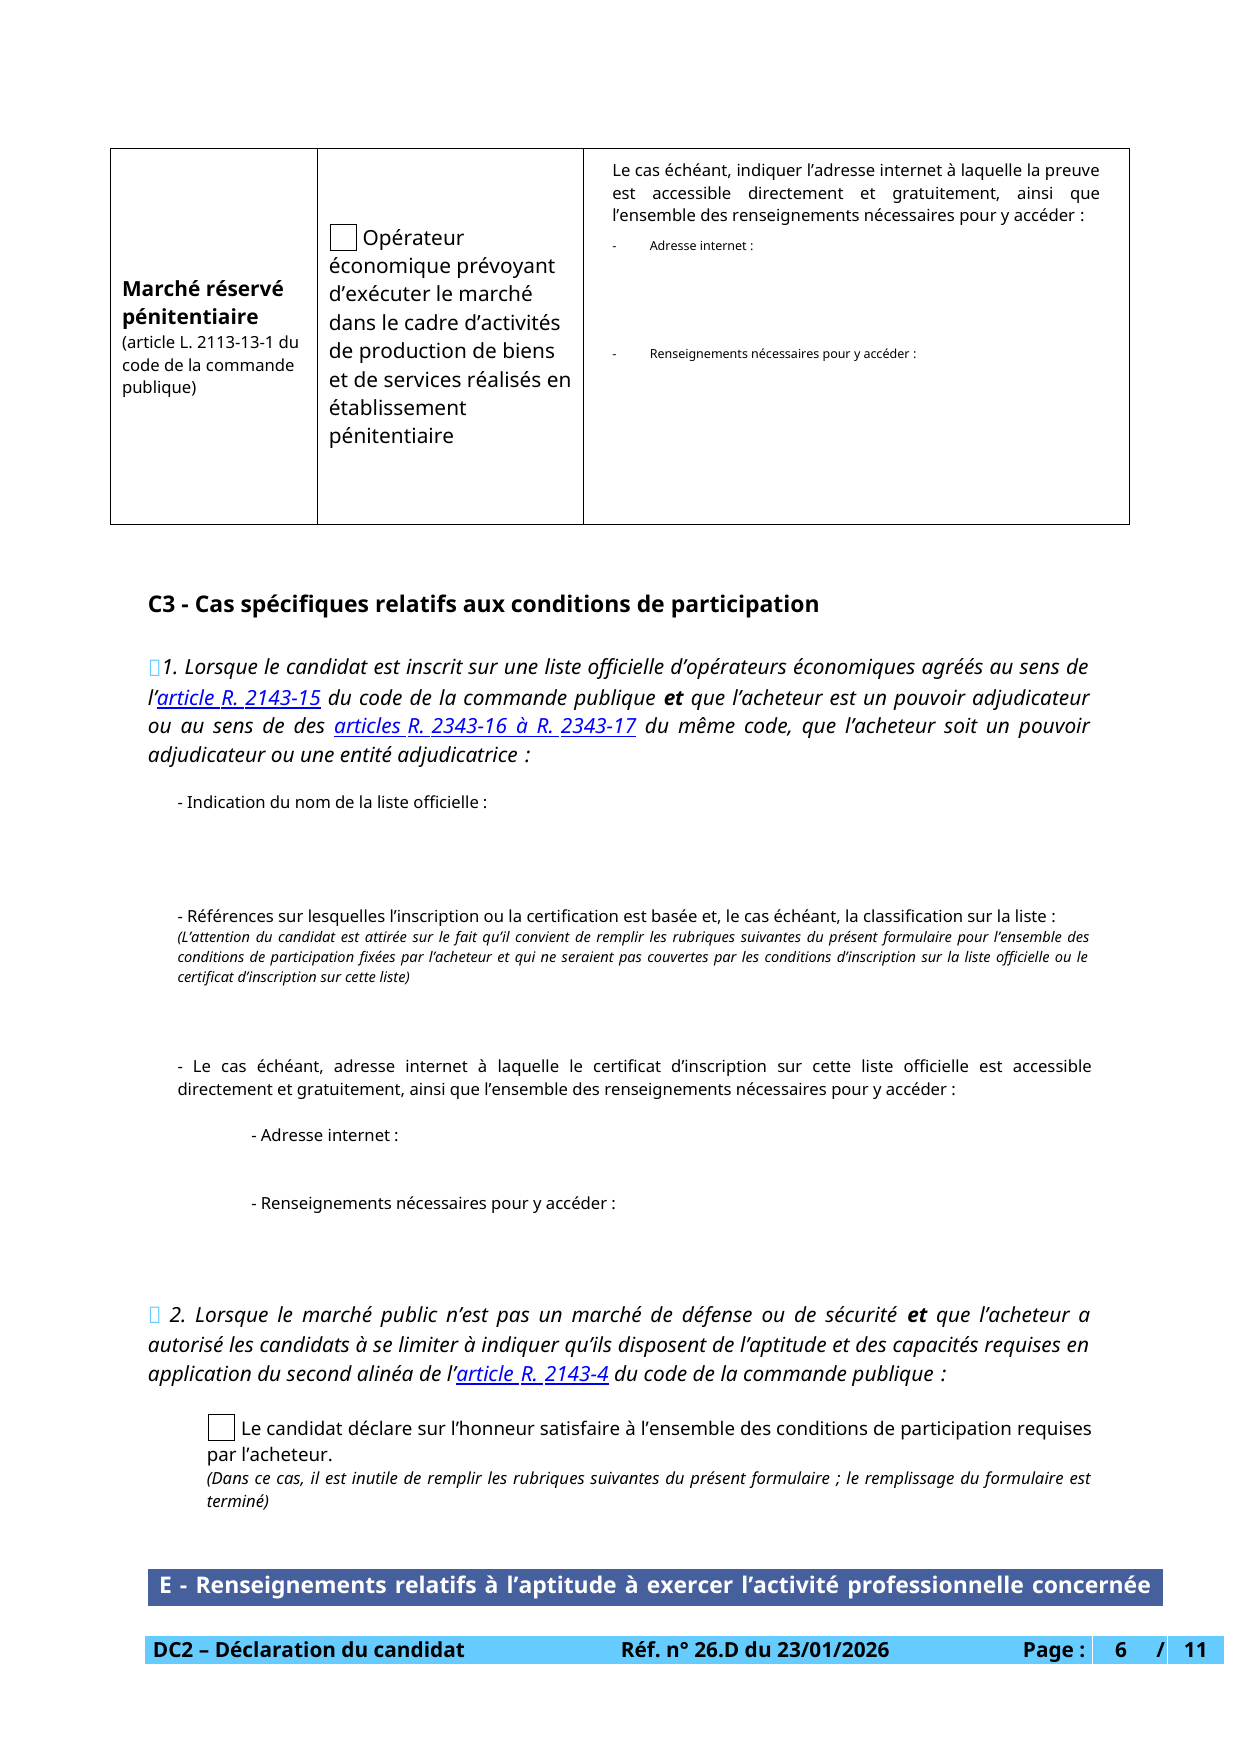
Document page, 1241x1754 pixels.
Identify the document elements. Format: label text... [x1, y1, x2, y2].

text - Le cas échéant, adresse internet à laquelle le certificat d’inscription sur cette liste officielle est accessible directement et gratuitement, ainsi que l’ensemble des renseignements nécessaires pour y accéder : [177, 1055, 1093, 1101]
text Le candidat déclare sur l’honneur satisfaire à l’ensemble des conditions de participation requises par l’acheteur. [207, 1413, 1093, 1467]
text - Renseignements nécessaires pour y accéder : [251, 1191, 1093, 1214]
text C3 - Cas spécifiques relatifs aux conditions de participation [148, 588, 1093, 619]
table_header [148, 1569, 1163, 1606]
table_cell Marché réservé pénitentiaire (article L. 2113-13-1 du code de la commande publique) [111, 149, 317, 524]
text 1. Lorsque le candidat est inscrit sur une liste officielle d’opérateurs économiques agréés au sens de l’article R. 2143-15 du code de la commande publique et que l’acheteur est un pouvoir adjudicateur ou au sens de des articles R. 2343-16 à R. 2343-17 du même code, que l’acheteur soit un pouvoir adjudicateur ou une entité adjudicatrice : [148, 650, 1093, 768]
text - Références sur lesquelles l’inscription ou la certification est basée et, le cas échéant, la classification sur la liste : [177, 904, 1093, 927]
text (L’attention du candidat est attirée sur le fait qu’il convient de remplir les rubriques suivantes du présent formulaire pour l’ensemble des conditions de participation fixées par l’acheteur et qui ne seraient pas couvertes par les conditions d’inscription sur la liste officielle ou le certificat d’inscription sur cette liste) [177, 927, 1093, 987]
text (Dans ce cas, il est inutile de remplir les rubriques suivantes du présent formulaire ; le remplissage du formulaire est terminé) [207, 1467, 1093, 1512]
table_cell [584, 149, 1129, 524]
text - Adresse internet : [251, 1123, 1093, 1146]
text  2. Lorsque le marché public n’est pas un marché de défense ou de sécurité et que l’acheteur a autorisé les candidats à se limiter à indiquer qu’ils disposent de l’aptitude et des capacités requises en application du second alinéa de l’article R. 2143-4 du code de la commande publique : [148, 1298, 1093, 1387]
text - Indication du nom de la liste officielle : [177, 791, 1093, 814]
table_cell Opérateur économique prévoyant d’exécuter le marché dans le cadre d’activités de production de biens et de services réalisés en établissement pénitentiaire [318, 149, 583, 524]
